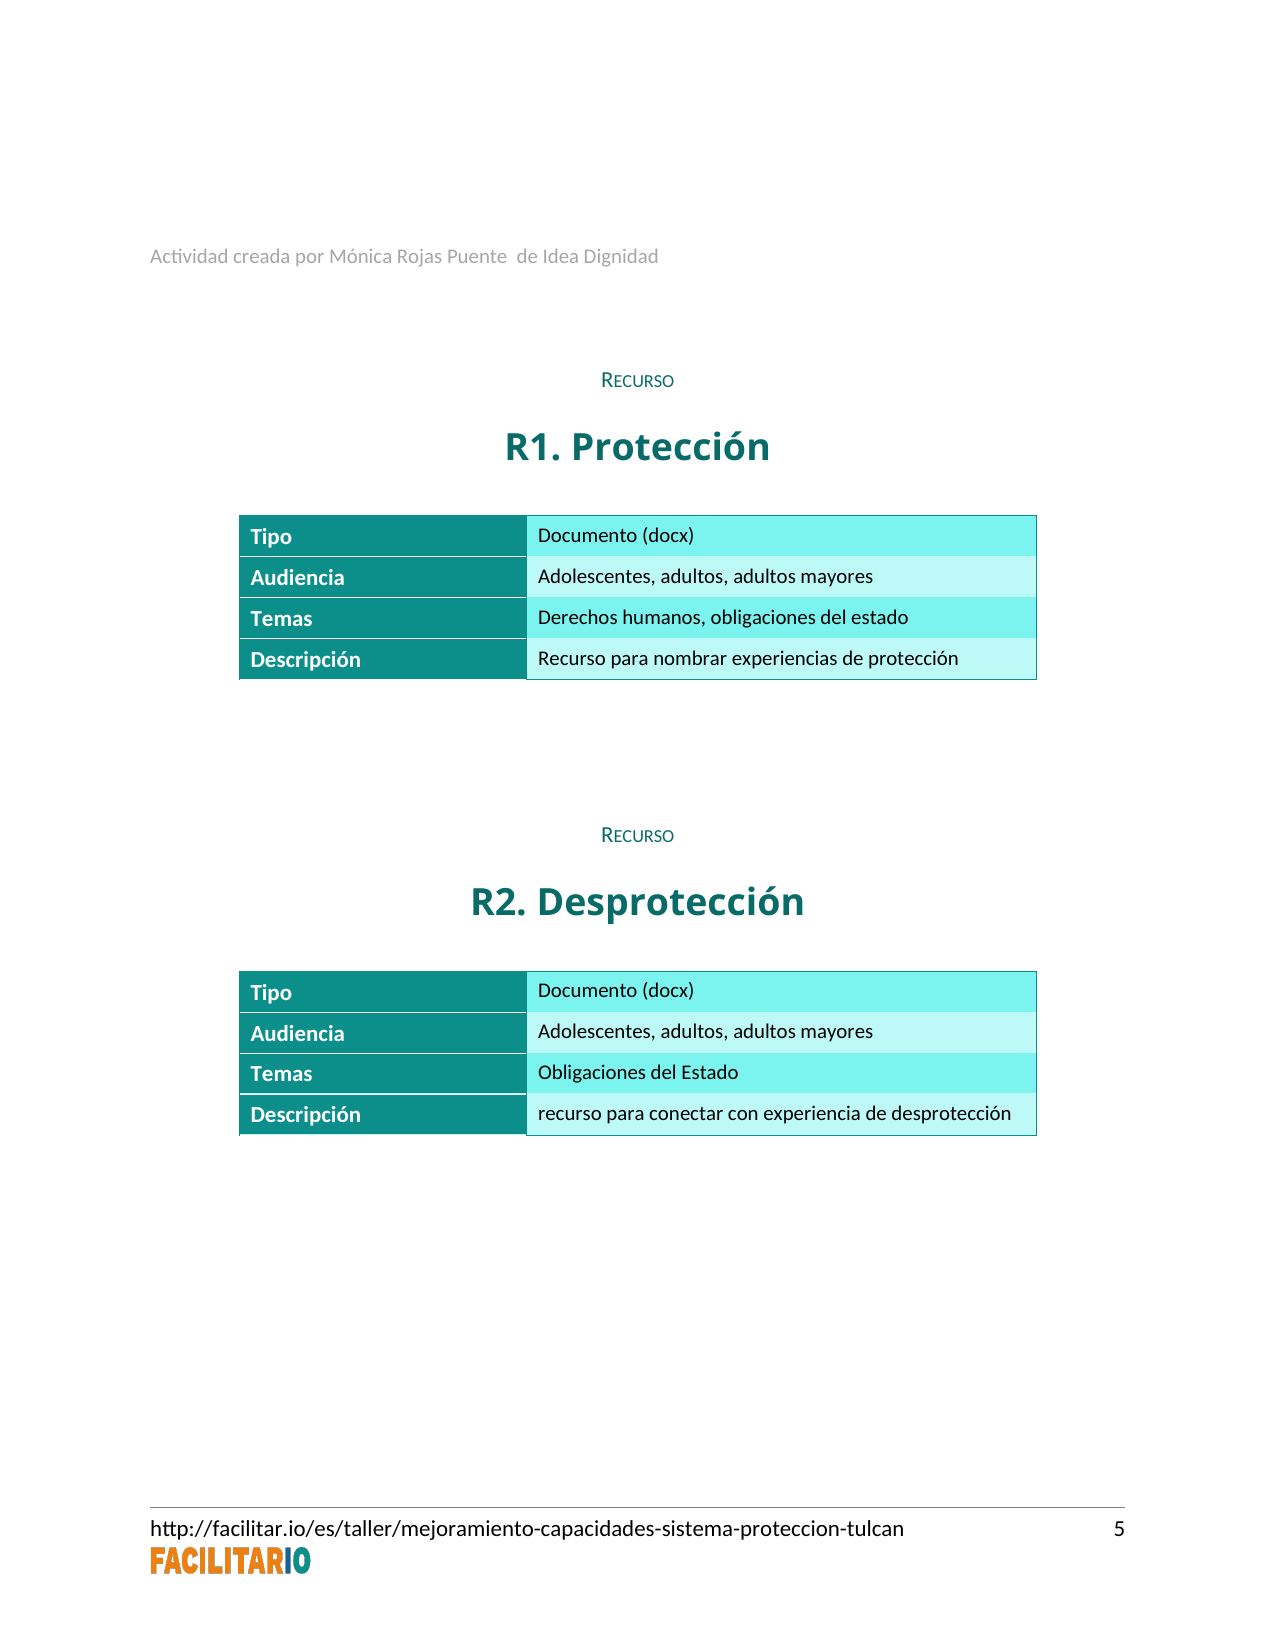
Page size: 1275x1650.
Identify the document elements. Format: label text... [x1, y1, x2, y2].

subtitle R2. Desprotección [150, 876, 1125, 927]
table_cell Audiencia [240, 1013, 526, 1053]
table_header Tipo [240, 516, 526, 556]
table_cell Temas [240, 1054, 526, 1093]
subtitle R1. Protección [150, 420, 1125, 471]
text Actividad creada por Mónica Rojas Puente de Idea Dignidad [150, 244, 1125, 269]
table_cell Adolescentes, adultos, adultos mayores [527, 1012, 1036, 1053]
table_cell Adolescentes, adultos, adultos mayores [527, 556, 1036, 597]
table_cell Audiencia [240, 557, 526, 597]
table_cell recurso para conectar con experiencia de desprotección [527, 1094, 1036, 1134]
table_cell Obligaciones del Estado [527, 1053, 1036, 1093]
table_cell Descripción [240, 639, 526, 679]
text Recurso [150, 821, 1125, 848]
table_cell Derechos humanos, obligaciones del estado [527, 597, 1036, 638]
text Recurso [150, 365, 1125, 393]
table_cell Temas [240, 598, 526, 638]
table_cell Descripción [240, 1095, 526, 1134]
picture [145, 1544, 315, 1576]
table_header Tipo [240, 972, 526, 1012]
table_header Documento (docx) [527, 516, 1036, 556]
table_header Documento (docx) [527, 972, 1036, 1012]
table_cell Recurso para nombrar experiencias de protección [527, 638, 1036, 679]
